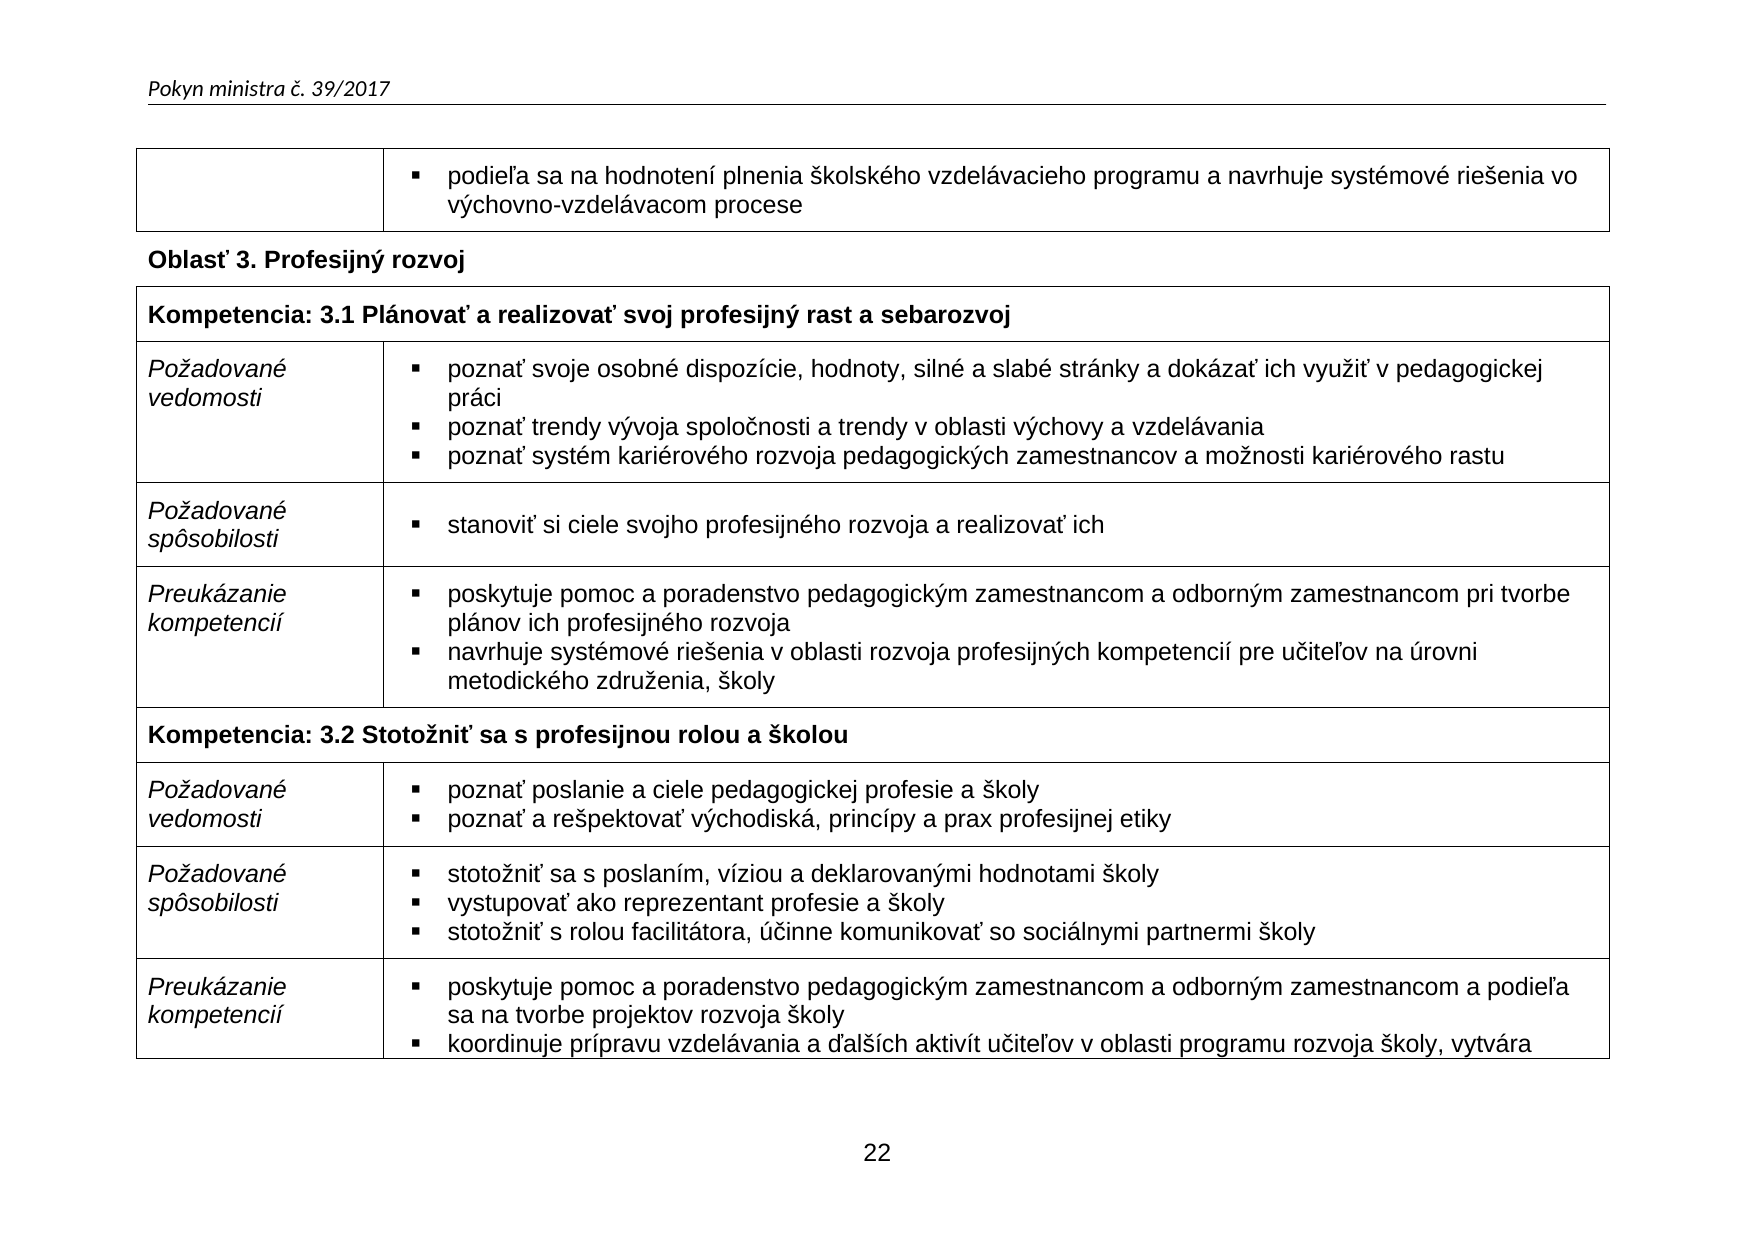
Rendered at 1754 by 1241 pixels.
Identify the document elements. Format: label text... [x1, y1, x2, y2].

table_cell poznať poslanie a ciele pedagogickej profesie a školy poznať a rešpektovať východiská, princípy a prax profesijnej etiky [384, 763, 1609, 846]
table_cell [384, 959, 1609, 1058]
table_cell Požadované vedomosti [137, 342, 383, 482]
text Oblasť 3. Profesijný rozvoj [148, 245, 1606, 273]
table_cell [137, 959, 383, 1058]
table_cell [137, 149, 383, 231]
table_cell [384, 149, 1609, 231]
table_cell poznať svoje osobné dispozície, hodnoty, silné a slabé stránky a dokázať ich využiť v pedagogickej práci poznať trendy vývoja spoločnosti a trendy v oblasti výchovy a vzdelávania poznať systém kariérového rozvoja pedagogických zamestnancov a možnosti kariérového rastu [384, 342, 1609, 482]
table_cell stanoviť si ciele svojho profesijného rozvoja a realizovať ich [384, 483, 1609, 566]
table_cell Kompetencia: 3.2 Stotožniť sa s profesijnou rolou a školou [137, 708, 1609, 762]
table_cell poskytuje pomoc a poradenstvo pedagogickým zamestnancom a odborným zamestnancom pri tvorbe plánov ich profesijného rozvoja navrhuje systémové riešenia v oblasti rozvoja profesijných kompetencií pre učiteľov na úrovni metodického združenia, školy [384, 567, 1609, 707]
table_cell Požadované spôsobilosti [137, 483, 383, 566]
table_cell Preukázanie kompetencií [137, 567, 383, 707]
table_cell stotožniť sa s poslaním, víziou a deklarovanými hodnotami školy vystupovať ako reprezentant profesie a školy stotožniť s rolou facilitátora, účinne komunikovať so sociálnymi partnermi školy [384, 847, 1609, 958]
table_cell Požadované spôsobilosti [137, 847, 383, 958]
table_cell Požadované vedomosti [137, 763, 383, 846]
table_header Kompetencia: 3.1 Plánovať a realizovať svoj profesijný rast a sebarozvoj [137, 287, 1609, 341]
